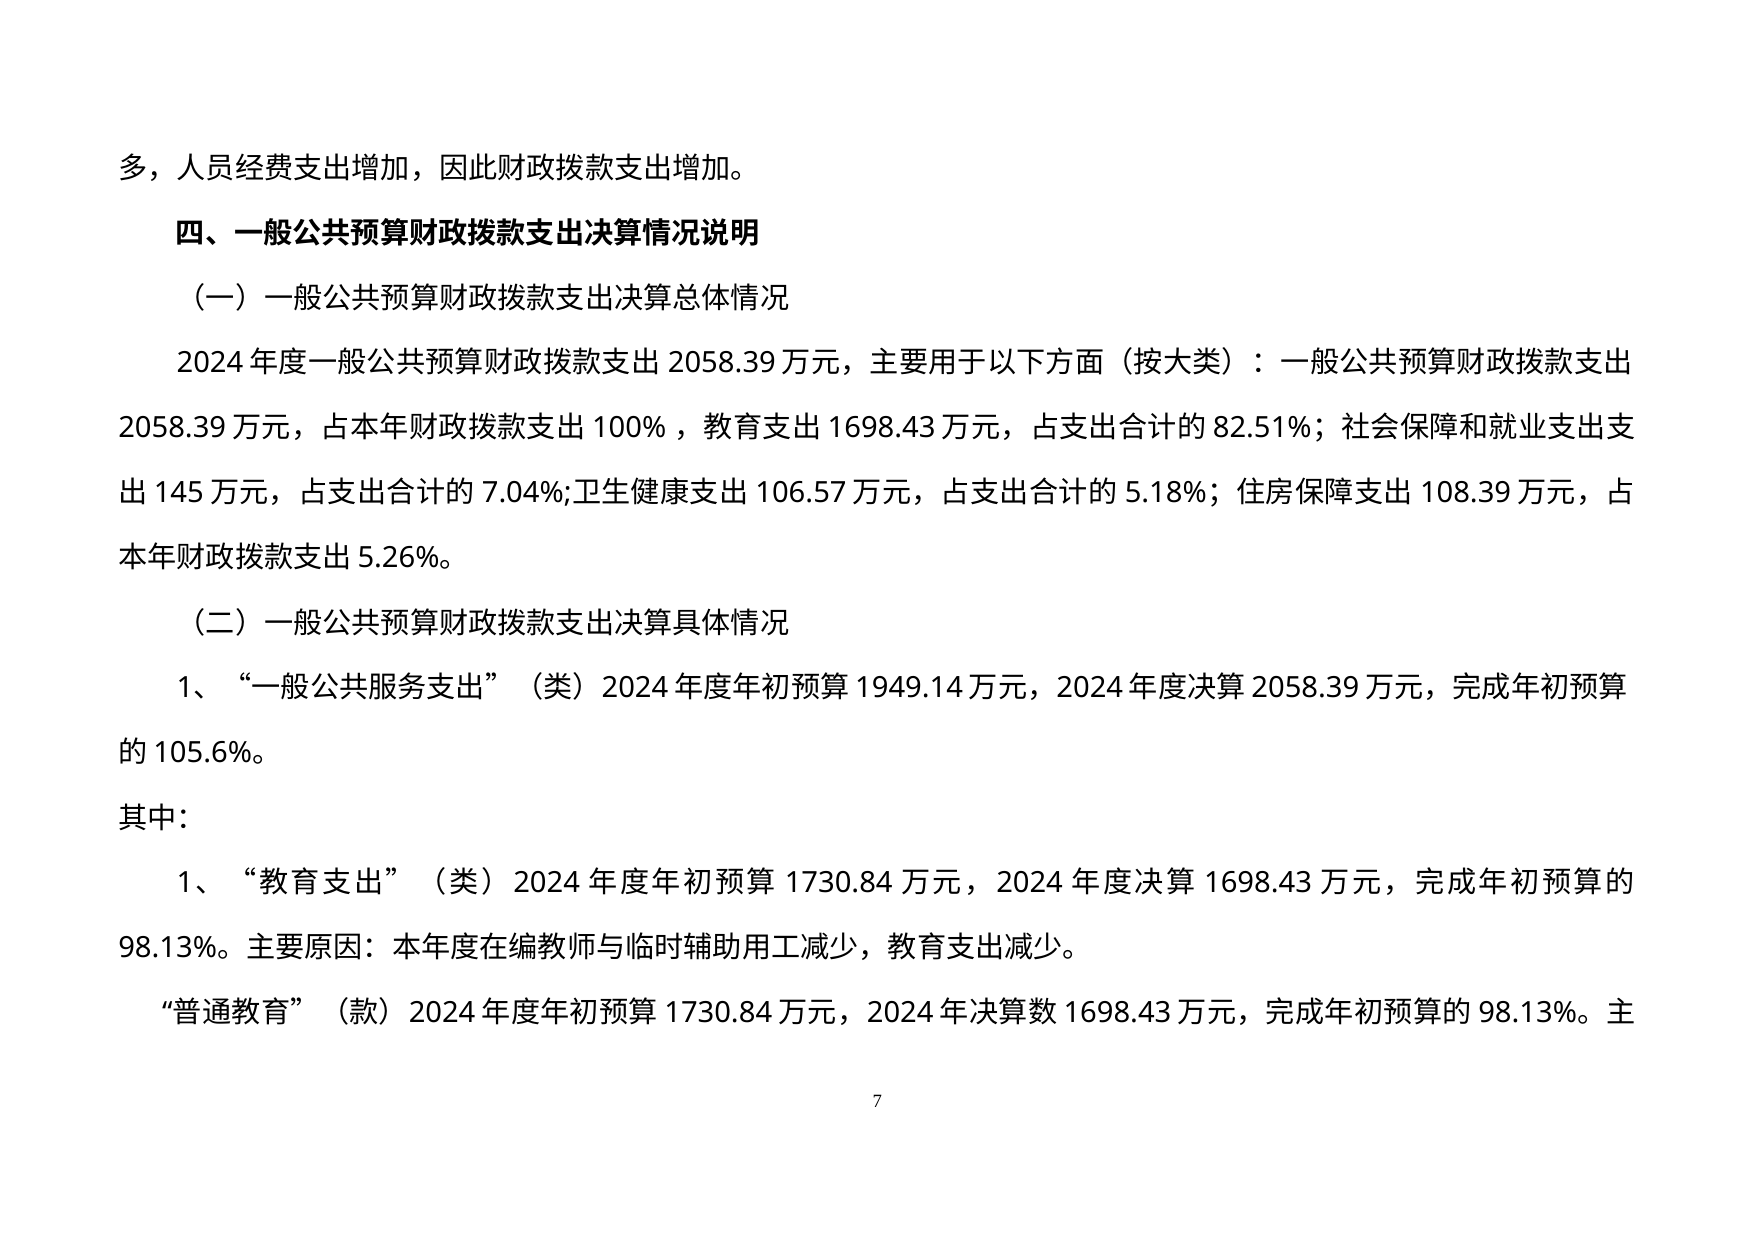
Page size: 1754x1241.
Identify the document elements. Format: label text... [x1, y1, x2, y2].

text 2024年度一般公共预算财政拨款支出2058.39万元，主要用于以下方面（按大类）：一般公共预算财政拨款支出2058.39万元，占本年财政拨款支出100% ，教育支出1698.43万元，占支出合计的82.51%；社会保障和就业支出支出145万元，占支出合计的7.04%;卫生健康支出106.57万元，占支出合计的5.18%；住房保障支出108.39万元，占本年财政拨款支出5.26%。 [118, 328, 1636, 588]
text 1、“教育支出”（类）2024年度年初预算1730.84万元，2024年度决算1698.43万元，完成年初预算的98.13%。主要原因：本年度在编教师与临时辅助用工减少，教育支出减少。 [118, 848, 1636, 978]
text （二）一般公共预算财政拨款支出决算具体情况 [118, 588, 1636, 653]
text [118, 133, 1636, 198]
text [118, 978, 1636, 1043]
text 1、“一般公共服务支出”（类）2024年度年初预算1949.14万元，2024年度决算2058.39万元，完成年初预算的105.6%。 [118, 653, 1636, 783]
text 四、一般公共预算财政拨款支出决算情况说明 [118, 198, 1636, 263]
text （一）一般公共预算财政拨款支出决算总体情况 [118, 263, 1636, 328]
text 其中： [118, 783, 1636, 848]
